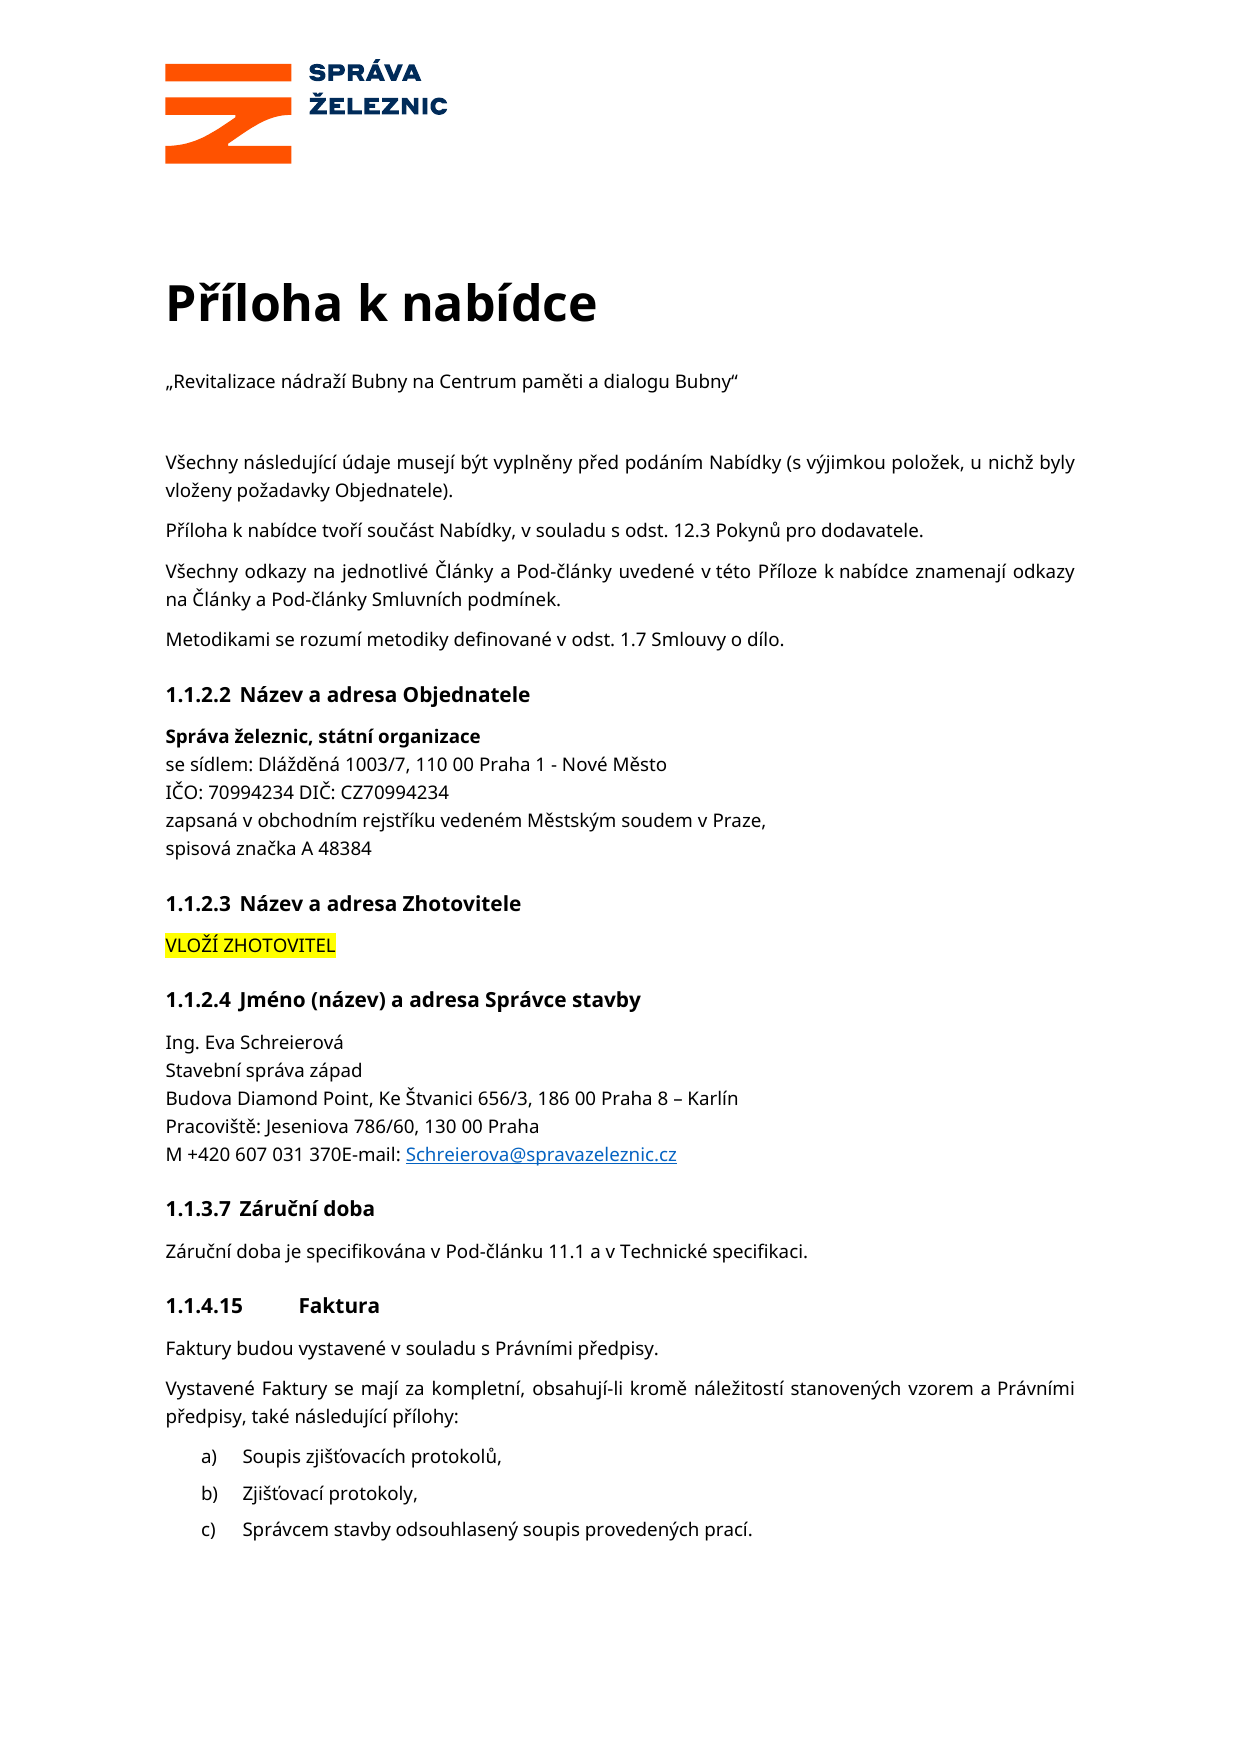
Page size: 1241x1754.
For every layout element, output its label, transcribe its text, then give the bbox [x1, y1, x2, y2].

text Metodikami se rozumí metodiky definované v odst. 1.7 Smlouvy o dílo. [165, 627, 1075, 652]
text Soupis zjišťovacích protokolů, [201, 1444, 1075, 1469]
text zapsaná v obchodním rejstříku vedeném Městským soudem v Praze, [165, 808, 1075, 833]
text Správcem stavby odsouhlasený soupis provedených prací. [201, 1517, 1075, 1542]
text Všechny následující údaje musejí být vyplněny před podáním Nabídky (s výjimkou položek, u nichž byly vloženy požadavky Objednatele). [165, 449, 1075, 503]
text Správa železnic, státní organizace [165, 723, 1075, 749]
text spisová značka A 48384 [165, 836, 1075, 861]
text 1.1.4.15 Faktura [165, 1291, 1075, 1319]
text Faktury budou vystavené v souladu s Právními předpisy. [165, 1335, 1075, 1360]
text 1.1.2.4 Jméno (název) a adresa Správce stavby [165, 985, 1075, 1014]
text Stavební správa západ [165, 1057, 1075, 1083]
text M +420 607 031 370E-mail: Schreierova@spravazeleznic.cz [165, 1141, 1075, 1167]
text IČO: 70994234 DIČ: CZ70994234 [165, 779, 1075, 805]
text Záruční doba je specifikována v Pod-článku 11.1 a v Technické specifikaci. [165, 1238, 1075, 1263]
text Příloha k nabídce tvoří součást Nabídky, v souladu s odst. 12.3 Pokynů pro dodavatele. [165, 518, 1075, 543]
text Příloha k nabídce [165, 268, 1075, 336]
text Budova Diamond Point, Ke Štvanici 656/3, 186 00 Praha 8 – Karlín [165, 1085, 1075, 1111]
text 1.1.2.2 Název a adresa Objednatele [165, 680, 1075, 708]
text VLOŽÍ ZHOTOVITEL [165, 932, 1075, 958]
text Pracoviště: Jeseniova 786/60, 130 00 Praha [165, 1113, 1075, 1139]
text Ing. Eva Schreierová [165, 1029, 1075, 1055]
text Vystavené Faktury se mají za kompletní, obsahují-li kromě náležitostí stanovených vzorem a Právními předpisy, také následující přílohy: [165, 1375, 1075, 1429]
text 1.1.2.3 Název a adresa Zhotovitele [165, 889, 1075, 917]
text 1.1.3.7 Záruční doba [165, 1194, 1075, 1223]
text se sídlem: Dlážděná 1003/7, 110 00 Praha 1 - Nové Město [165, 752, 1075, 777]
text Zjišťovací protokoly, [201, 1480, 1075, 1506]
text Všechny odkazy na jednotlivé Články a Pod-články uvedené v této Příloze k nabídce znamenají odkazy na Články a Pod-články Smluvních podmínek. [165, 558, 1075, 612]
